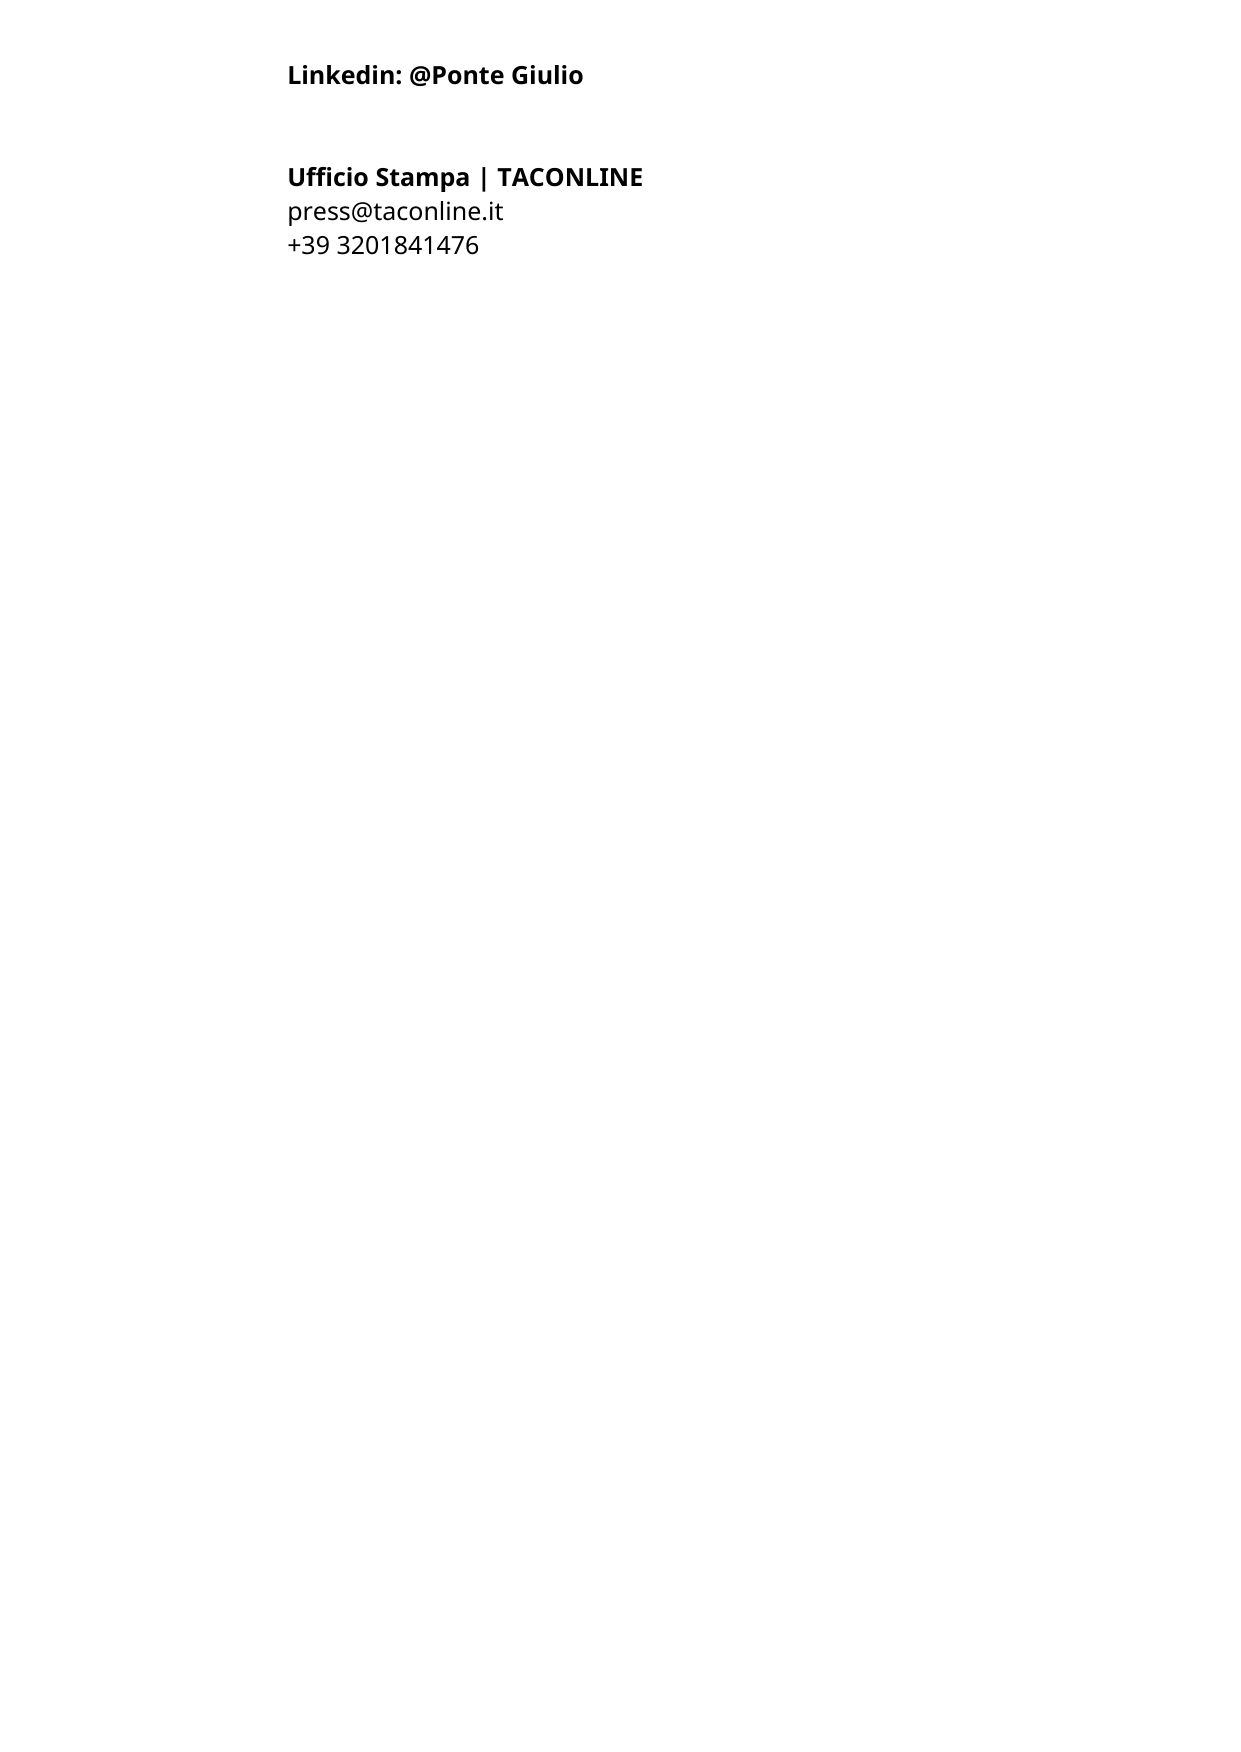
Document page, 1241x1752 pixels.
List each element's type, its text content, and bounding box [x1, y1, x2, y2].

text Ufficio Stampa | TACONLINE [287, 159, 1103, 193]
text press@taconline.it [287, 193, 1103, 228]
text +39 3201841476 [287, 228, 1103, 262]
text Linkedin: @Ponte Giulio [287, 57, 1103, 91]
